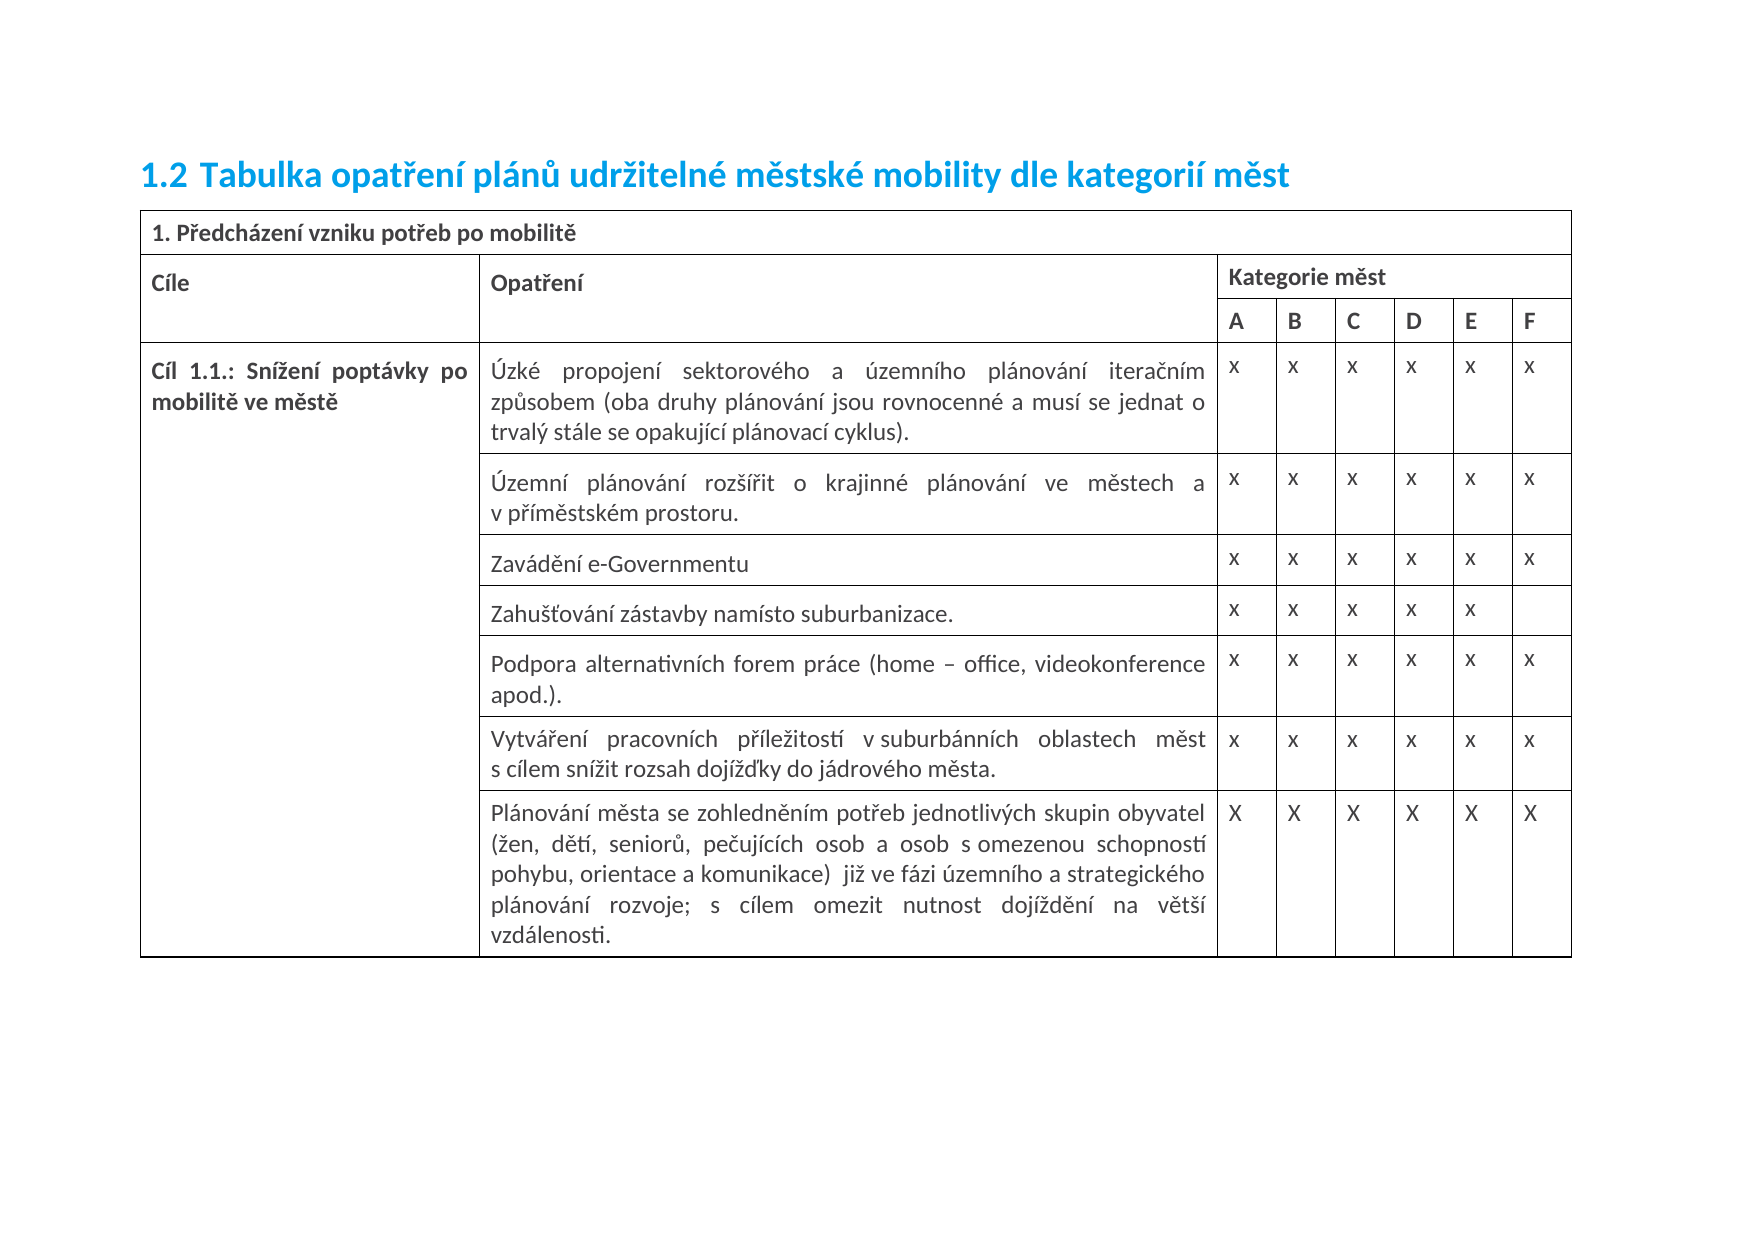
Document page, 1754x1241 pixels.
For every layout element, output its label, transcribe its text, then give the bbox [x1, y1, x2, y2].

table_cell x [1395, 717, 1453, 790]
table_header 1. Předcházení vzniku potřeb po mobilitě [141, 211, 1571, 254]
table_cell x [1513, 636, 1571, 716]
table_cell x [1513, 535, 1571, 584]
table_cell x [1454, 454, 1512, 534]
table_cell Plánování města se zohledněním potřeb jednotlivých skupin obyvatel (žen, dětí, seniorů, pečujících osob a osob s omezenou schopností pohybu, orientace a komunikace) již ve fázi územního a strategického plánování rozvoje; s cílem omezit nutnost dojíždění na větší vzdálenosti. [480, 791, 1217, 956]
table_cell x [1513, 454, 1571, 534]
table_cell x [1336, 535, 1394, 584]
table_cell x [1277, 454, 1335, 534]
table_cell x [1336, 586, 1394, 635]
table_cell [1513, 586, 1571, 635]
table_cell X [1336, 791, 1394, 956]
table_cell x [1513, 343, 1571, 453]
table_cell X [1277, 791, 1335, 956]
table_cell Úzké propojení sektorového a územního plánování iteračním způsobem (oba druhy plánování jsou rovnocenné a musí se jednat o trvalý stále se opakující plánovací cyklus). [480, 343, 1217, 453]
table_cell Kategorie měst [1218, 255, 1571, 298]
table_cell x [1218, 535, 1276, 584]
table_cell X [1218, 791, 1276, 956]
table_cell x [1513, 717, 1571, 790]
table_cell X [1395, 791, 1453, 956]
table_cell x [1395, 343, 1453, 453]
table_cell x [1336, 636, 1394, 716]
table_cell x [1395, 535, 1453, 584]
table_cell Opatření [480, 255, 1217, 342]
table_cell C [1336, 299, 1394, 342]
table_cell Cíl 1.1.: Snížení poptávky po mobilitě ve městě [141, 343, 479, 956]
table_cell x [1336, 717, 1394, 790]
table_cell Zavádění e-Governmentu [480, 535, 1217, 584]
table_cell x [1336, 343, 1394, 453]
table_cell Územní plánování rozšířit o krajinné plánování ve městech a v příměstském prostoru. [480, 454, 1217, 534]
table_cell x [1395, 586, 1453, 635]
table_cell x [1277, 636, 1335, 716]
table_cell x [1454, 535, 1512, 584]
table_cell B [1277, 299, 1335, 342]
table_cell Podpora alternativních forem práce (home – office, videokonference apod.). [480, 636, 1217, 716]
table_cell x [1277, 343, 1335, 453]
table_cell D [1395, 299, 1453, 342]
table_cell x [1218, 586, 1276, 635]
table_cell Cíle [141, 255, 479, 342]
table_cell x [1218, 636, 1276, 716]
table_cell E [1454, 299, 1512, 342]
table_cell x [1454, 586, 1512, 635]
table_cell x [1454, 636, 1512, 716]
table_cell A [1218, 299, 1276, 342]
table_cell x [1218, 343, 1276, 453]
table_cell F [1513, 299, 1571, 342]
table_cell x [1277, 586, 1335, 635]
table_cell x [1277, 717, 1335, 790]
table_cell x [1395, 636, 1453, 716]
table_cell x [1336, 454, 1394, 534]
table_cell Zahušťování zástavby namísto suburbanizace. [480, 586, 1217, 635]
table_cell X [1513, 791, 1571, 956]
table_cell x [1218, 454, 1276, 534]
table_cell x [1277, 535, 1335, 584]
table_cell x [1218, 717, 1276, 790]
table_cell x [1395, 454, 1453, 534]
table_cell x [1454, 343, 1512, 453]
table_cell x [1454, 717, 1512, 790]
subtitle Tabulka opatření plánů udržitelné městské mobility dle kategorií měst [139, 151, 1573, 197]
table_cell Vytváření pracovních příležitostí v suburbánních oblastech měst s cílem snížit rozsah dojížďky do jádrového města. [480, 717, 1217, 790]
table_cell X [1454, 791, 1512, 956]
